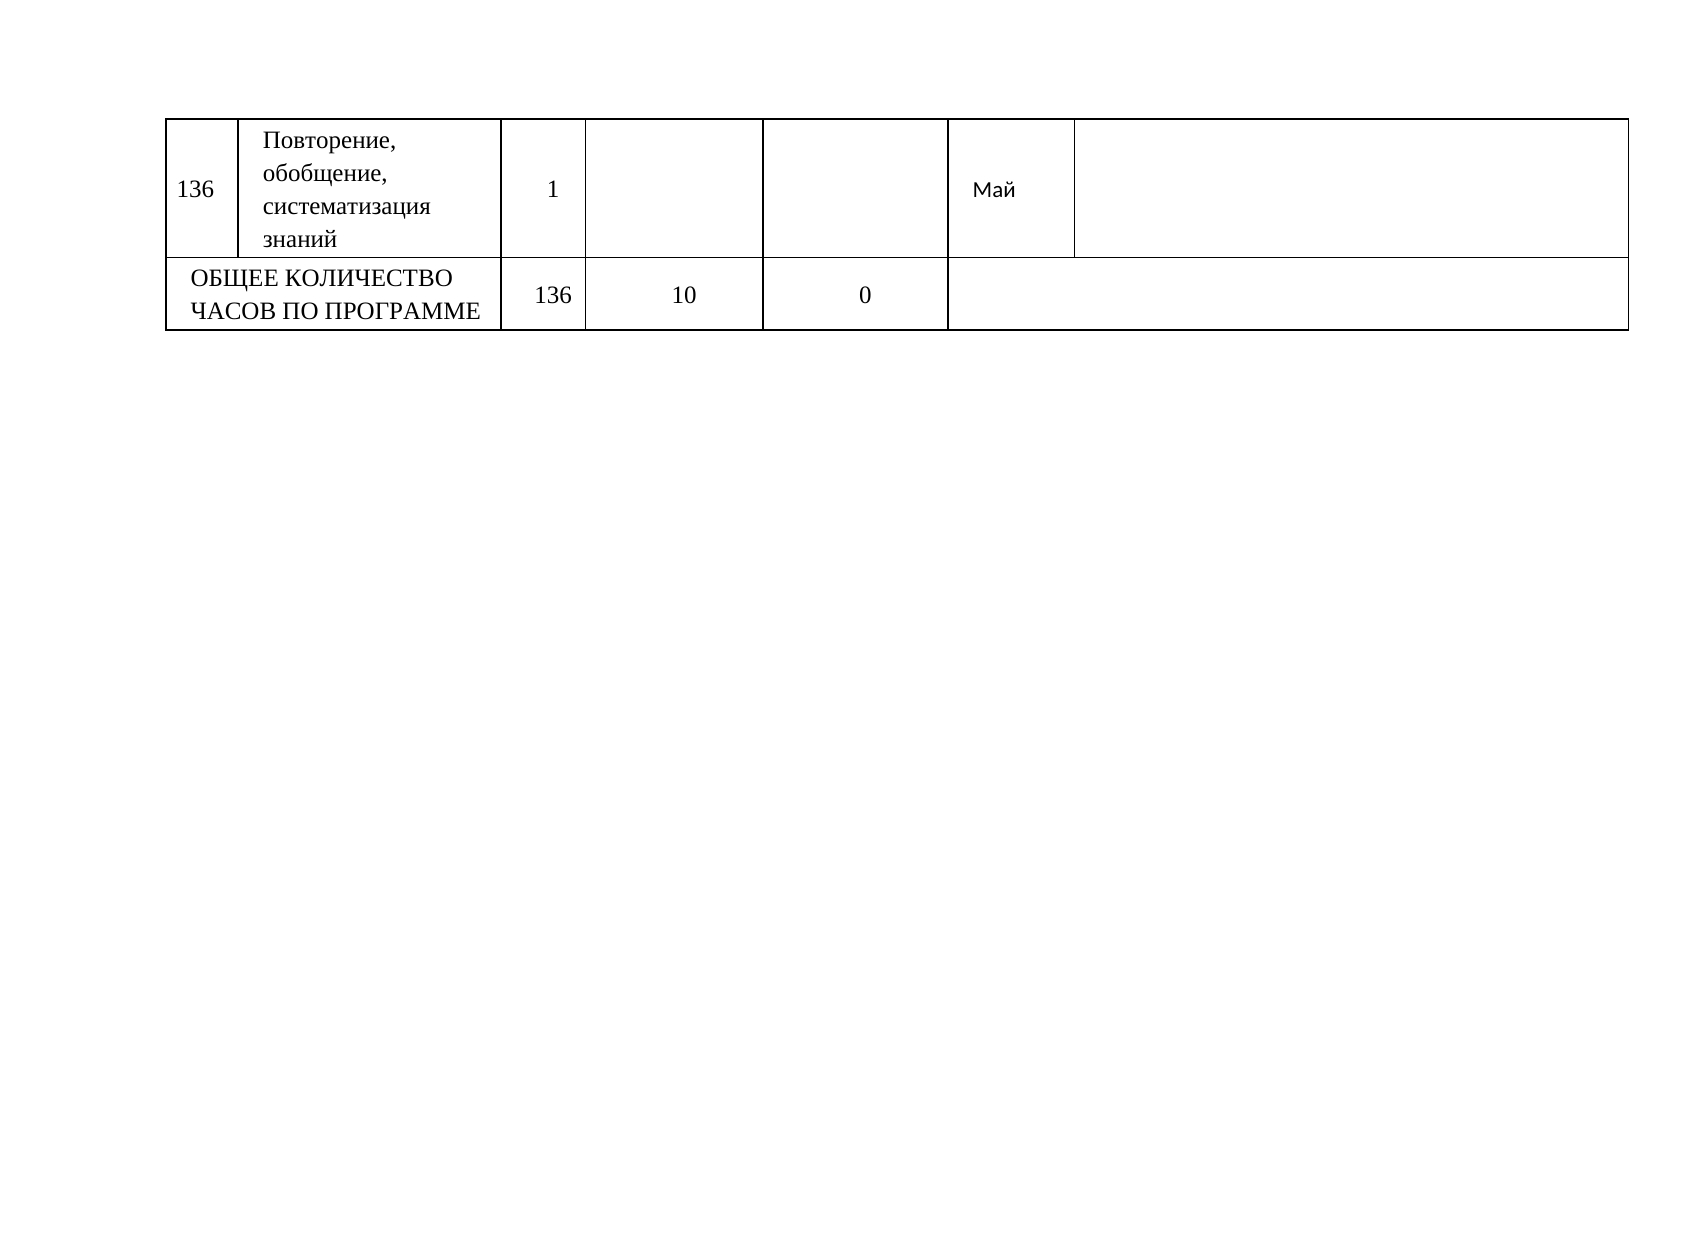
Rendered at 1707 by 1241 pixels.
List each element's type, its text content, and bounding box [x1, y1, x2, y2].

table_cell 136 [502, 258, 585, 329]
table_cell [949, 258, 1628, 329]
table_cell [586, 120, 762, 257]
table_cell 136 [167, 120, 237, 257]
table_cell 0 [764, 258, 947, 329]
table_cell 10 [586, 258, 762, 329]
table_cell 1 [502, 120, 585, 257]
table_cell Май [949, 120, 1074, 257]
table_cell Повторение, обобщение, систематизация знаний [239, 120, 500, 257]
table_cell ОБЩЕЕ КОЛИЧЕСТВО ЧАСОВ ПО ПРОГРАММЕ [167, 258, 500, 329]
table_cell [1075, 120, 1628, 257]
table_cell [764, 120, 947, 257]
